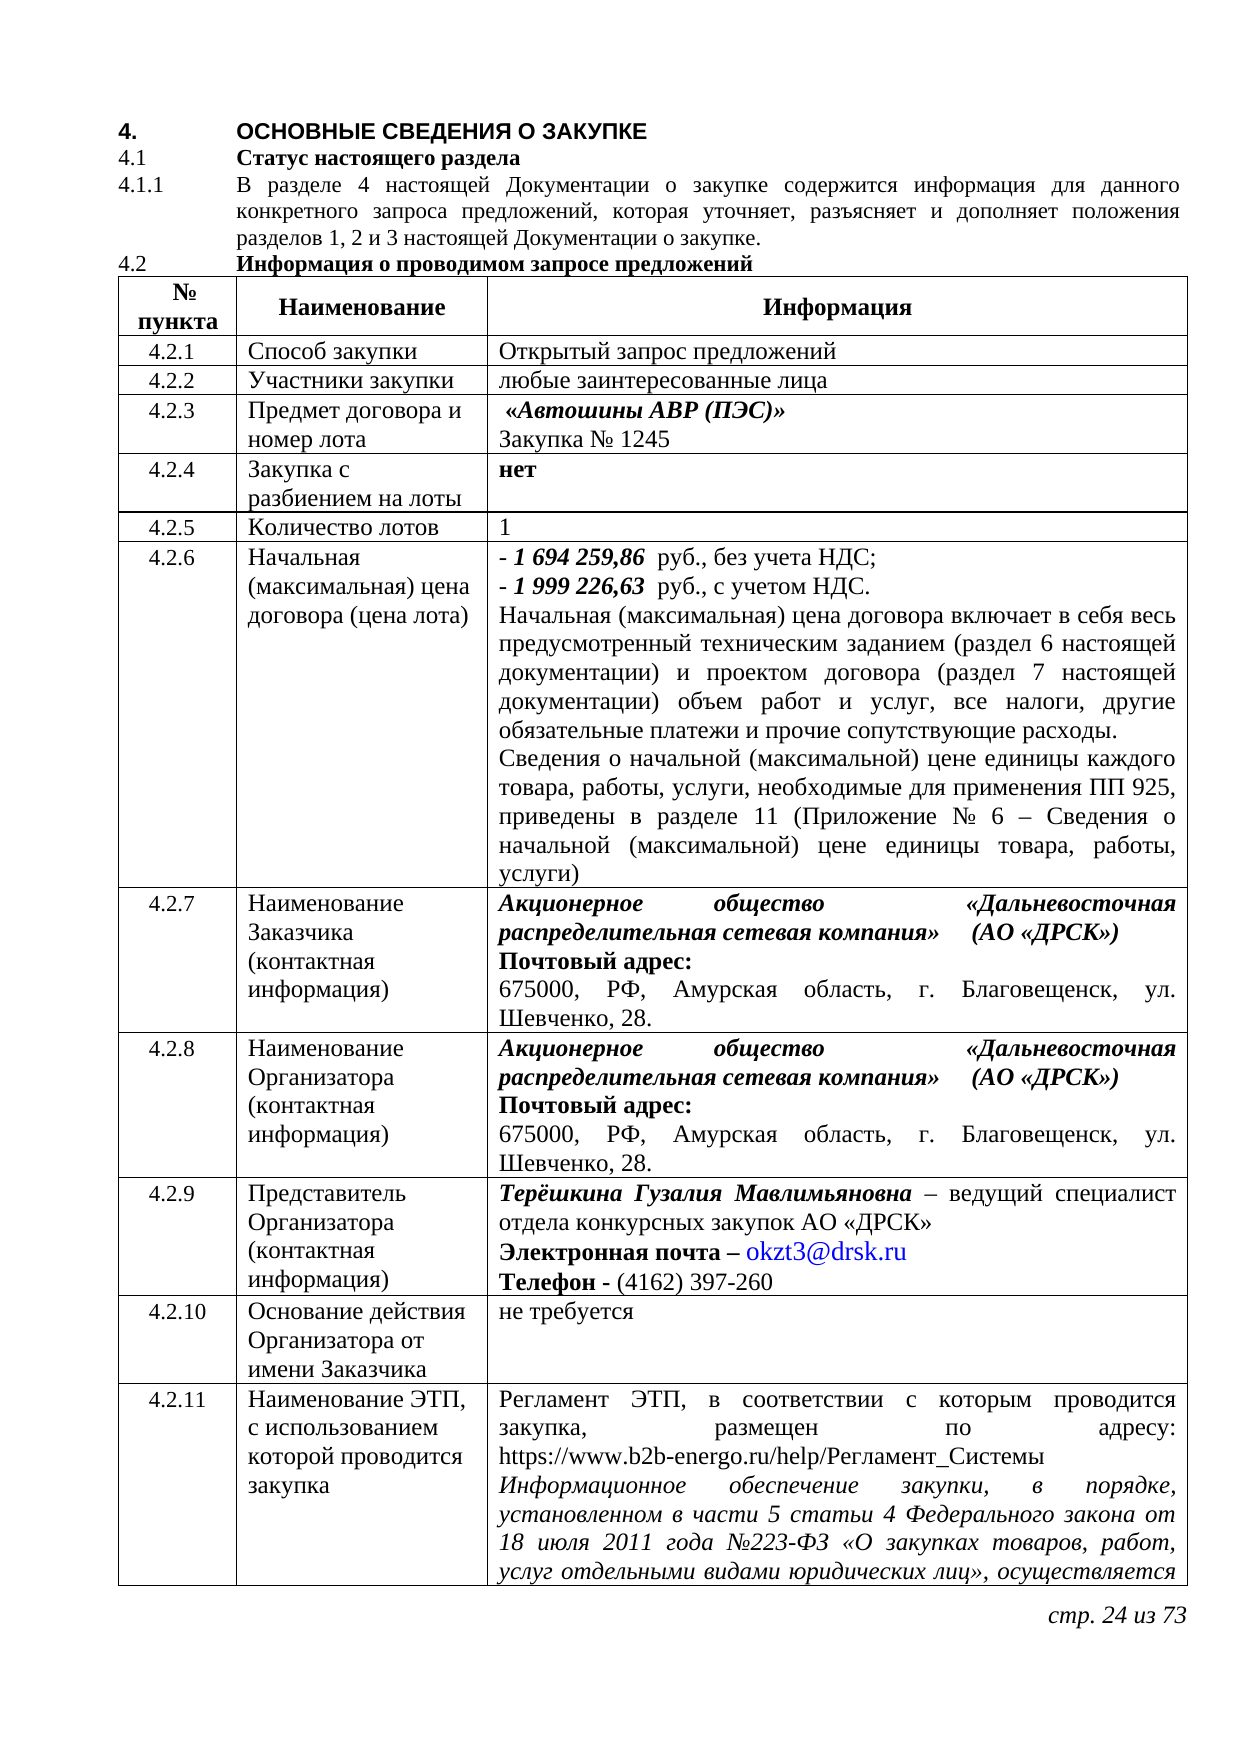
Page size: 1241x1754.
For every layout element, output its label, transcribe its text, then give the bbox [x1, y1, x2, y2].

subtitle ОСНОВНЫЕ СВЕДЕНИЯ О ЗАКУПКЕ [118, 118, 1181, 144]
table_cell 1 [488, 513, 1187, 541]
text В разделе 4 настоящей Документации о закупке содержится информация для данного конкретного запроса предложений, которая уточняет, разъясняет и дополняет положения разделов 1, 2 и 3 настоящей Документации о закупке. [118, 171, 1181, 250]
table_cell [119, 1178, 236, 1295]
table_cell Начальная (максимальная) цена договора (цена лота) [237, 542, 487, 887]
table_cell [119, 1033, 236, 1177]
table_cell [119, 1296, 236, 1383]
table_cell Акционерное общество «Дальневосточная распределительная сетевая компания» (АО «ДРСК») Почтовый адрес: 675000, РФ, Амурская область, г. Благовещенск, ул. Шевченко, 28. [488, 888, 1187, 1032]
table_header № пункта [119, 277, 236, 335]
table_cell не требуется [488, 1296, 1187, 1383]
table_cell [119, 336, 236, 364]
table_cell [119, 542, 236, 887]
table_header Наименование [237, 277, 487, 335]
table_cell Количество лотов [237, 513, 487, 541]
subtitle Статус настоящего раздела [118, 144, 1181, 171]
subtitle Информация о проводимом запросе предложений [118, 250, 1181, 276]
table_cell [119, 888, 236, 1032]
table_cell Наименование Заказчика (контактная информация) [237, 888, 487, 1032]
table_header Информация [488, 277, 1187, 335]
table_cell Представитель Организатора (контактная информация) [237, 1178, 487, 1295]
table_cell [119, 1384, 236, 1585]
table_cell Терёшкина Гузалия Мавлимьяновна – ведущий специалист отдела конкурсных закупок АО «ДРСК» Электронная почта – okzt3@drsk.ru Телефон - (4162) 397-260 [488, 1178, 1187, 1295]
table_cell [119, 366, 236, 394]
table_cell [488, 1384, 1187, 1585]
table_cell Открытый запрос предложений [488, 336, 1187, 364]
table_cell Основание действия Организатора от имени Заказчика [237, 1296, 487, 1383]
table_cell Способ закупки [237, 336, 487, 364]
table_cell Предмет договора и номер лота [237, 395, 487, 453]
table_cell «Автошины АВР (ПЭС)» Закупка № 1245 [488, 395, 1187, 453]
table_cell [119, 454, 236, 511]
table_cell - 1 694 259,86 руб., без учета НДС; - 1 999 226,63 руб., с учетом НДС. Начальная (максимальная) цена договора включает в себя весь предусмотренный техническим заданием (раздел 6 настоящей документации) и проектом договора (раздел 7 настоящей документации) объем работ и услуг, все налоги, другие обязательные платежи и прочие сопутствующие расходы. Сведения о начальной (максимальной) цене единицы каждого товара, работы, услуги, необходимые для применения ПП 925, приведены в разделе 11 (Приложение № 6 – Сведения о начальной (максимальной) цене единицы товара, работы, услуги) [488, 542, 1187, 887]
table_cell Участники закупки [237, 366, 487, 394]
table_cell Акционерное общество «Дальневосточная распределительная сетевая компания» (АО «ДРСК») Почтовый адрес: 675000, РФ, Амурская область, г. Благовещенск, ул. Шевченко, 28. [488, 1033, 1187, 1177]
table_cell нет [488, 454, 1187, 511]
table_cell [119, 513, 236, 541]
table_cell Наименование Организатора (контактная информация) [237, 1033, 487, 1177]
table_cell Закупка с разбиением на лоты [237, 454, 487, 511]
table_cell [237, 1384, 487, 1585]
table_cell любые заинтересованные лица [488, 366, 1187, 394]
table_cell [119, 395, 236, 453]
